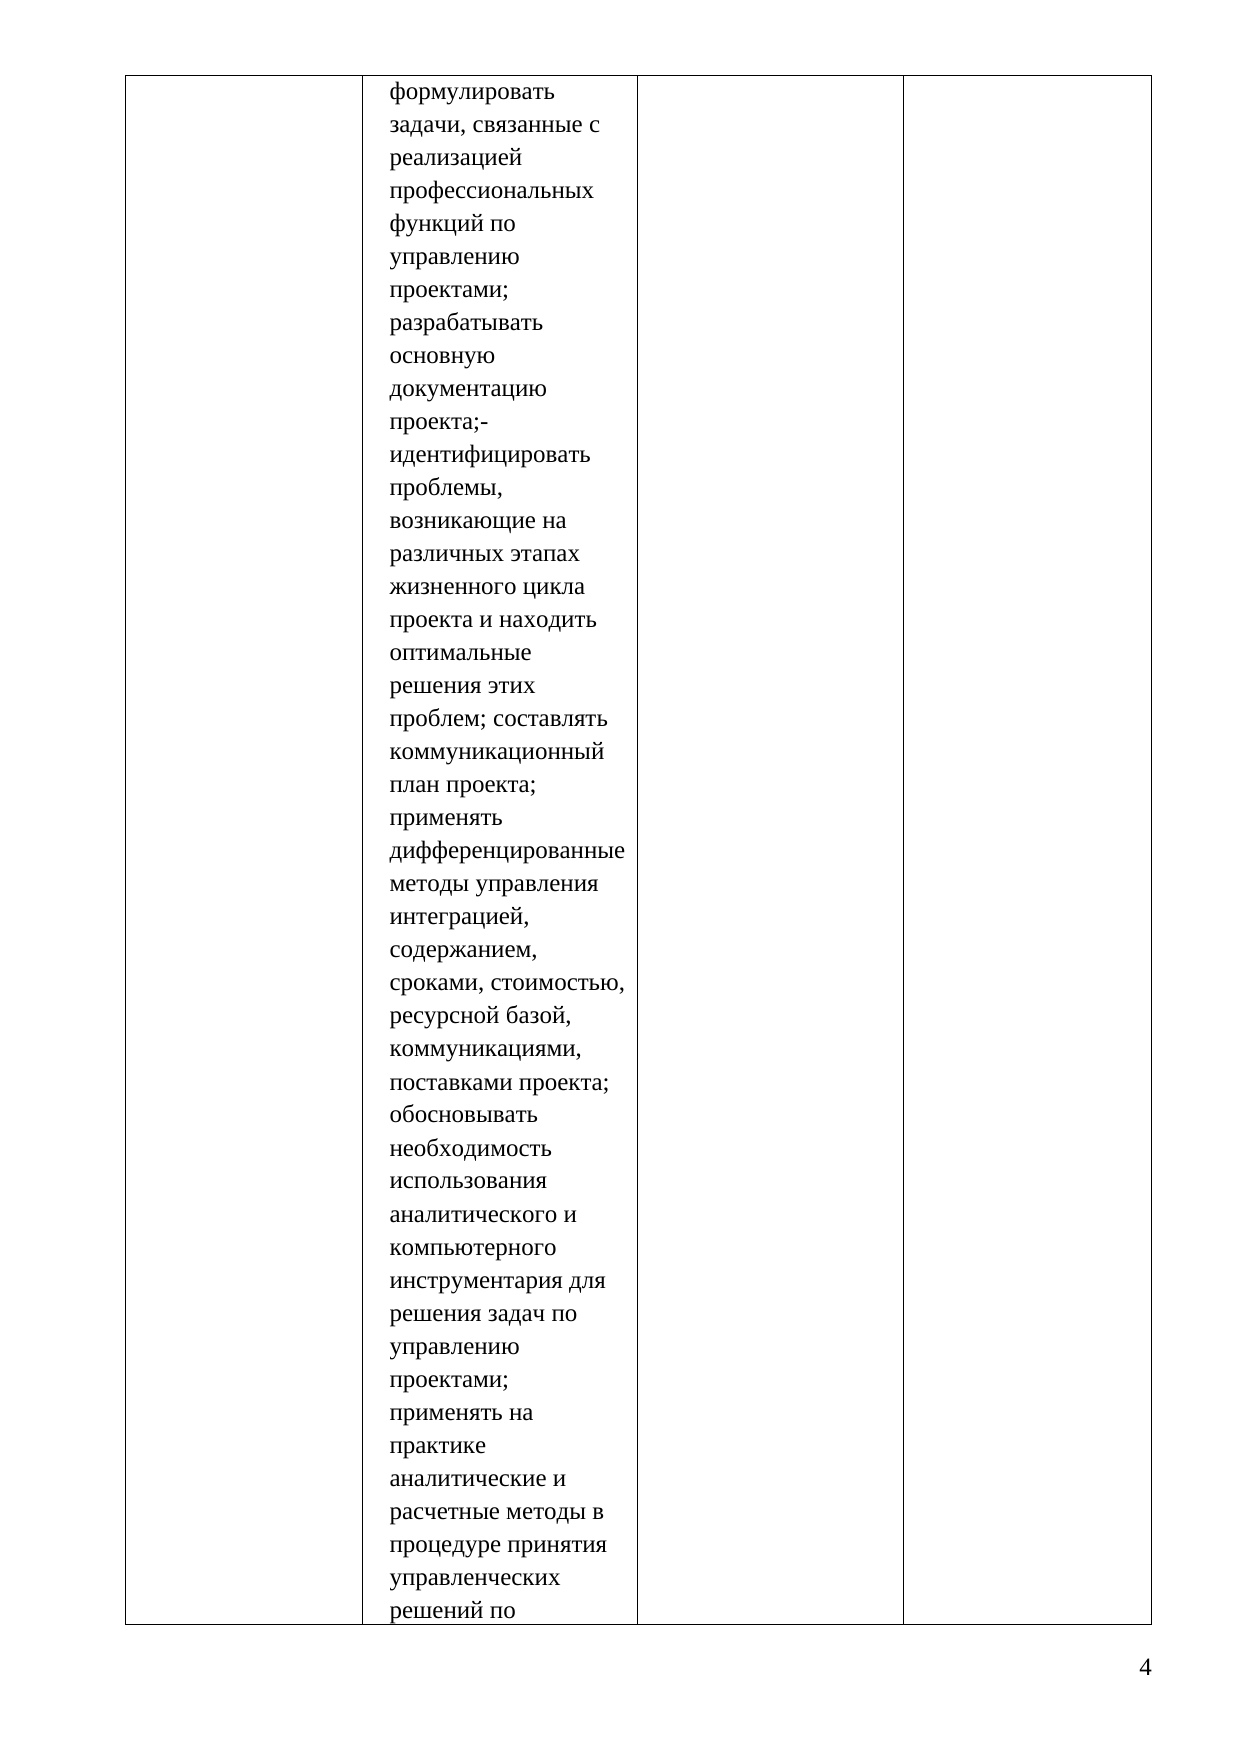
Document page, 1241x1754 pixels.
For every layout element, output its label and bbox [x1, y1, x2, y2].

table_cell [638, 76, 903, 1624]
table_cell [904, 76, 1151, 1624]
table_cell [363, 76, 637, 1624]
table_cell [126, 76, 362, 1624]
